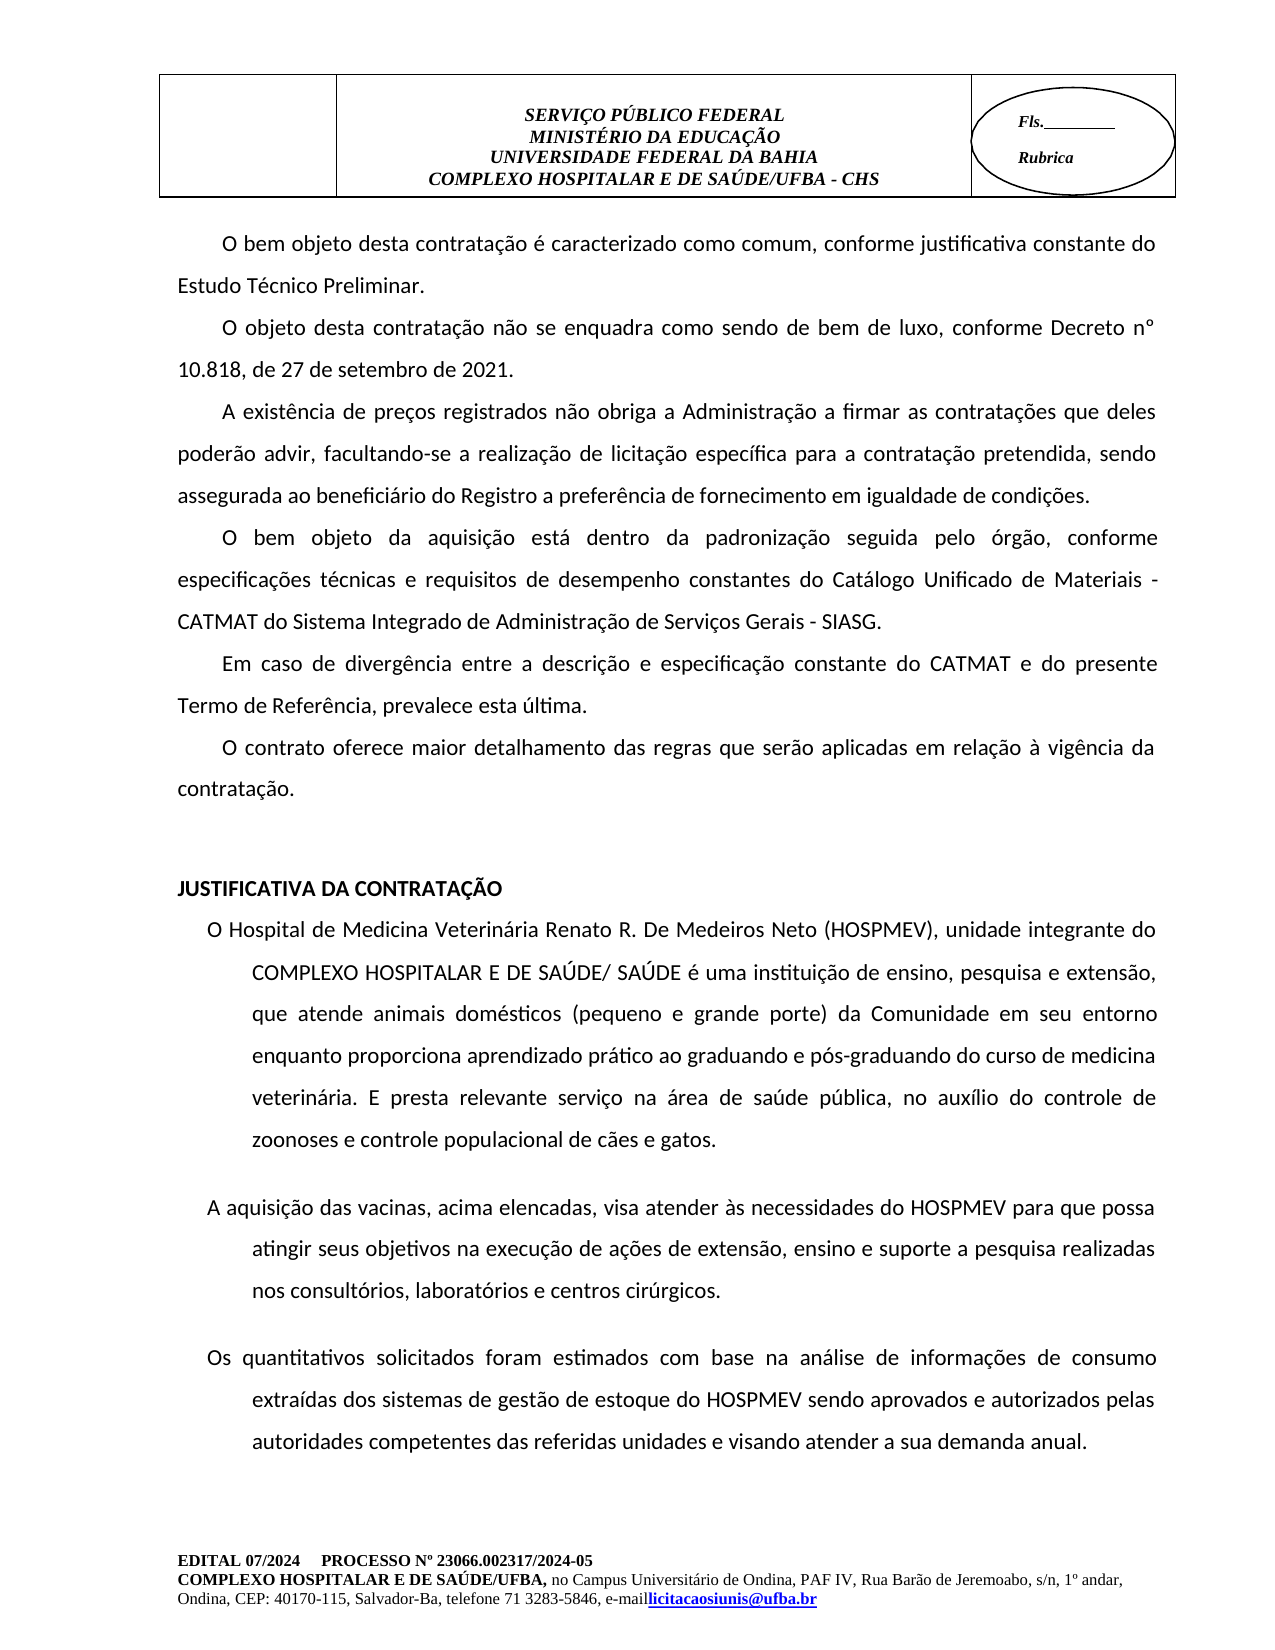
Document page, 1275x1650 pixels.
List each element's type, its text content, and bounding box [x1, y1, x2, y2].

text O bem objeto desta contratação é caracterizado como comum, conforme justificativa constante do Estudo Técnico Preliminar. [177, 229, 1157, 299]
text O contrato oferece maior detalhamento das regras que serão aplicadas em relação à vigência da contratação. [177, 733, 1157, 802]
text O Hospital de Medicina Veterinária Renato R. De Medeiros Neto (HOSPMEV), unidade integrante do COMPLEXO HOSPITALAR E DE SAÚDE/ SAÚDE é uma instituição de ensino, pesquisa e extensão, que atende animais domésticos (pequeno e grande porte) da Comunidade em seu entorno enquanto proporciona aprendizado prático ao graduando e pós-graduando do curso de medicina veterinária. E presta relevante serviço na área de saúde pública, no auxílio do controle de zoonoses e controle populacional de cães e gatos. [207, 916, 1157, 1153]
text A existência de preços registrados não obriga a Administração a firmar as contratações que deles poderão advir, facultando-se a realização de licitação específica para a contratação pretendida, sendo assegurada ao beneficiário do Registro a preferência de fornecimento em igualdade de condições. [177, 397, 1158, 509]
text O objeto desta contratação não se enquadra como sendo de bem de luxo, conforme Decreto nº 10.818, de 27 de setembro de 2021. [177, 313, 1157, 383]
text JUSTIFICATIVA DA CONTRATAÇÃO [177, 874, 1244, 902]
text Os quantitativos solicitados foram estimados com base na análise de informações de consumo extraídas dos sistemas de gestão de estoque do HOSPMEV sendo aprovados e autorizados pelas autoridades competentes das referidas unidades e visando atender a sua demanda anual. [207, 1343, 1157, 1455]
text A aquisição das vacinas, acima elencadas, visa atender às necessidades do HOSPMEV para que possa atingir seus objetivos na execução de ações de extensão, ensino e suporte a pesquisa realizadas nos consultórios, laboratórios e centros cirúrgicos. [207, 1193, 1157, 1304]
text Em caso de divergência entre a descrição e especificação constante do CATMAT e do presente Termo de Referência, prevalece esta última. [177, 649, 1157, 719]
text O bem objeto da aquisição está dentro da padronização seguida pelo órgão, conforme especificações técnicas e requisitos de desempenho constantes do Catálogo Unificado de Materiais - CATMAT do Sistema Integrado de Administração de Serviços Gerais - SIASG. [177, 523, 1158, 635]
